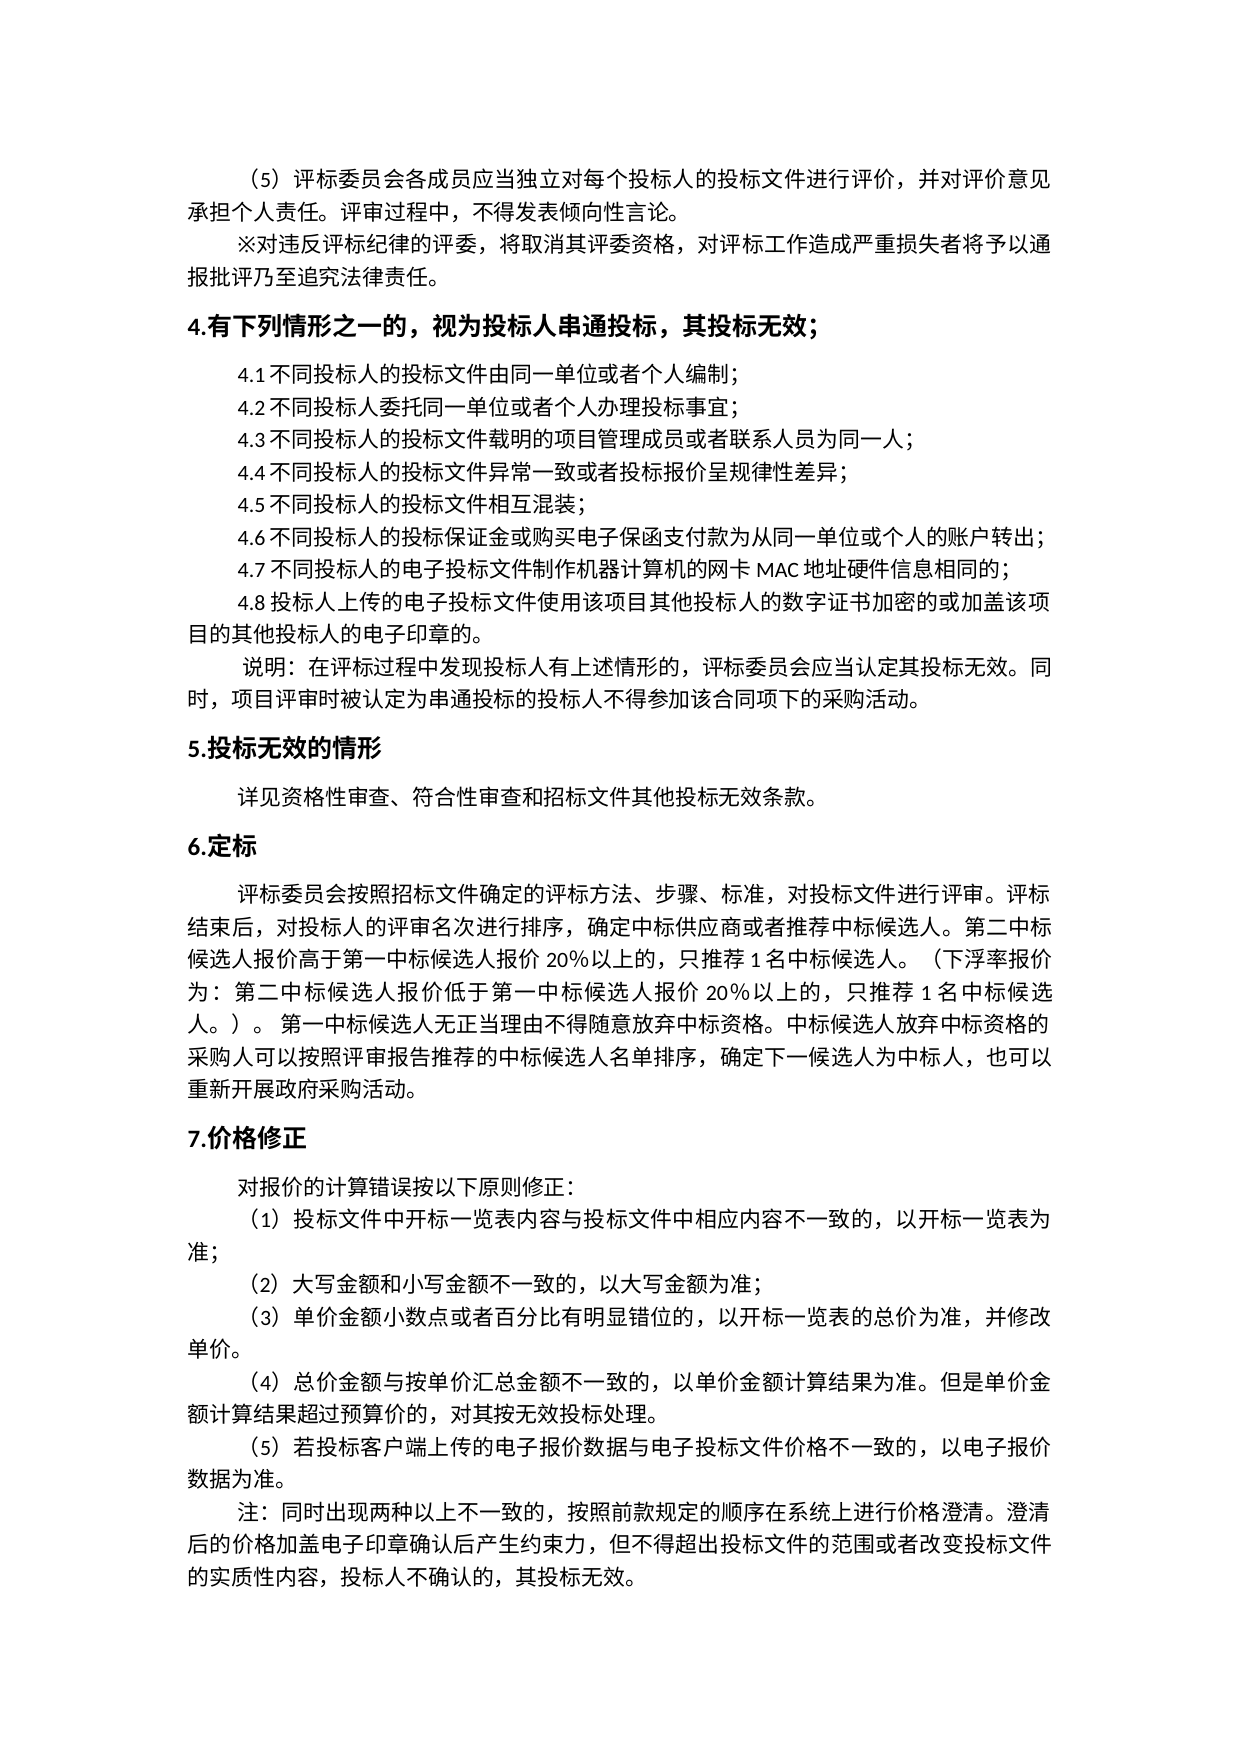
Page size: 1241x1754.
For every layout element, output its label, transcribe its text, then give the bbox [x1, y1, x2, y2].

text 4.7 不同投标人的电子投标文件制作机器计算机的网卡MAC地址硬件信息相同的； [187, 552, 1053, 584]
text 4.有下列情形之一的，视为投标人串通投标，其投标无效； [187, 292, 1053, 357]
text 4.6不同投标人的投标保证金或购买电子保函支付款为从同一单位或个人的账户转出； [187, 519, 1053, 552]
text 评标委员会按照招标文件确定的评标方法、步骤、标准，对投标文件进行评审。评标结束后，对投标人的评审名次进行排序，确定中标供应商或者推荐中标候选人。第二中标候选人报价高于第一中标候选人报价20％以上的，只推荐1名中标候选人。（下浮率报价为：第二中标候选人报价低于第一中标候选人报价20％以上的，只推荐1名中标候选人。）。 第一中标候选人无正当理由不得随意放弃中标资格。中标候选人放弃中标资格的，采购人可以按照评审报告推荐的中标候选人名单排序，确定下一候选人为中标人，也可以重新开展政府采购活动。 [187, 877, 1053, 1104]
text 注：同时出现两种以上不一致的，按照前款规定的顺序在系统上进行价格澄清。澄清后的价格加盖电子印章确认后产生约束力，但不得超出投标文件的范围或者改变投标文件的实质性内容，投标人不确认的，其投标无效。 [187, 1494, 1053, 1592]
text 对报价的计算错误按以下原则修正： [187, 1169, 1053, 1202]
text 说明：在评标过程中发现投标人有上述情形的，评标委员会应当认定其投标无效。同时，项目评审时被认定为串通投标的投标人不得参加该合同项下的采购活动。 [187, 649, 1053, 714]
text 7.价格修正 [187, 1104, 1053, 1169]
text 4.2不同投标人委托同一单位或者个人办理投标事宜； [187, 389, 1053, 422]
text 5.投标无效的情形 [187, 714, 1053, 779]
text 4.4不同投标人的投标文件异常一致或者投标报价呈规律性差异； [187, 454, 1053, 487]
text 4.3不同投标人的投标文件载明的项目管理成员或者联系人员为同一人； [187, 422, 1053, 454]
text 4.5不同投标人的投标文件相互混装； [187, 487, 1053, 519]
text （5）评标委员会各成员应当独立对每个投标人的投标文件进行评价，并对评价意见承担个人责任。评审过程中，不得发表倾向性言论。 [187, 162, 1053, 227]
text （2）大写金额和小写金额不一致的，以大写金额为准； [187, 1267, 1053, 1299]
text 4.1不同投标人的投标文件由同一单位或者个人编制； [187, 357, 1053, 389]
text （3）单价金额小数点或者百分比有明显错位的，以开标一览表的总价为准，并修改单价。 [187, 1299, 1053, 1364]
text ※对违反评标纪律的评委，将取消其评委资格，对评标工作造成严重损失者将予以通报批评乃至追究法律责任。 [187, 227, 1053, 292]
text （5）若投标客户端上传的电子报价数据与电子投标文件价格不一致的，以电子报价数据为准。 [187, 1429, 1053, 1494]
text 4.8投标人上传的电子投标文件使用该项目其他投标人的数字证书加密的或加盖该项目的其他投标人的电子印章的。 [187, 584, 1053, 649]
text 详见资格性审查、符合性审查和招标文件其他投标无效条款。 [187, 779, 1053, 812]
text （1）投标文件中开标一览表内容与投标文件中相应内容不一致的，以开标一览表为准； [187, 1202, 1053, 1267]
text 6.定标 [187, 812, 1053, 877]
text （4）总价金额与按单价汇总金额不一致的，以单价金额计算结果为准。但是单价金额计算结果超过预算价的，对其按无效投标处理。 [187, 1364, 1053, 1429]
